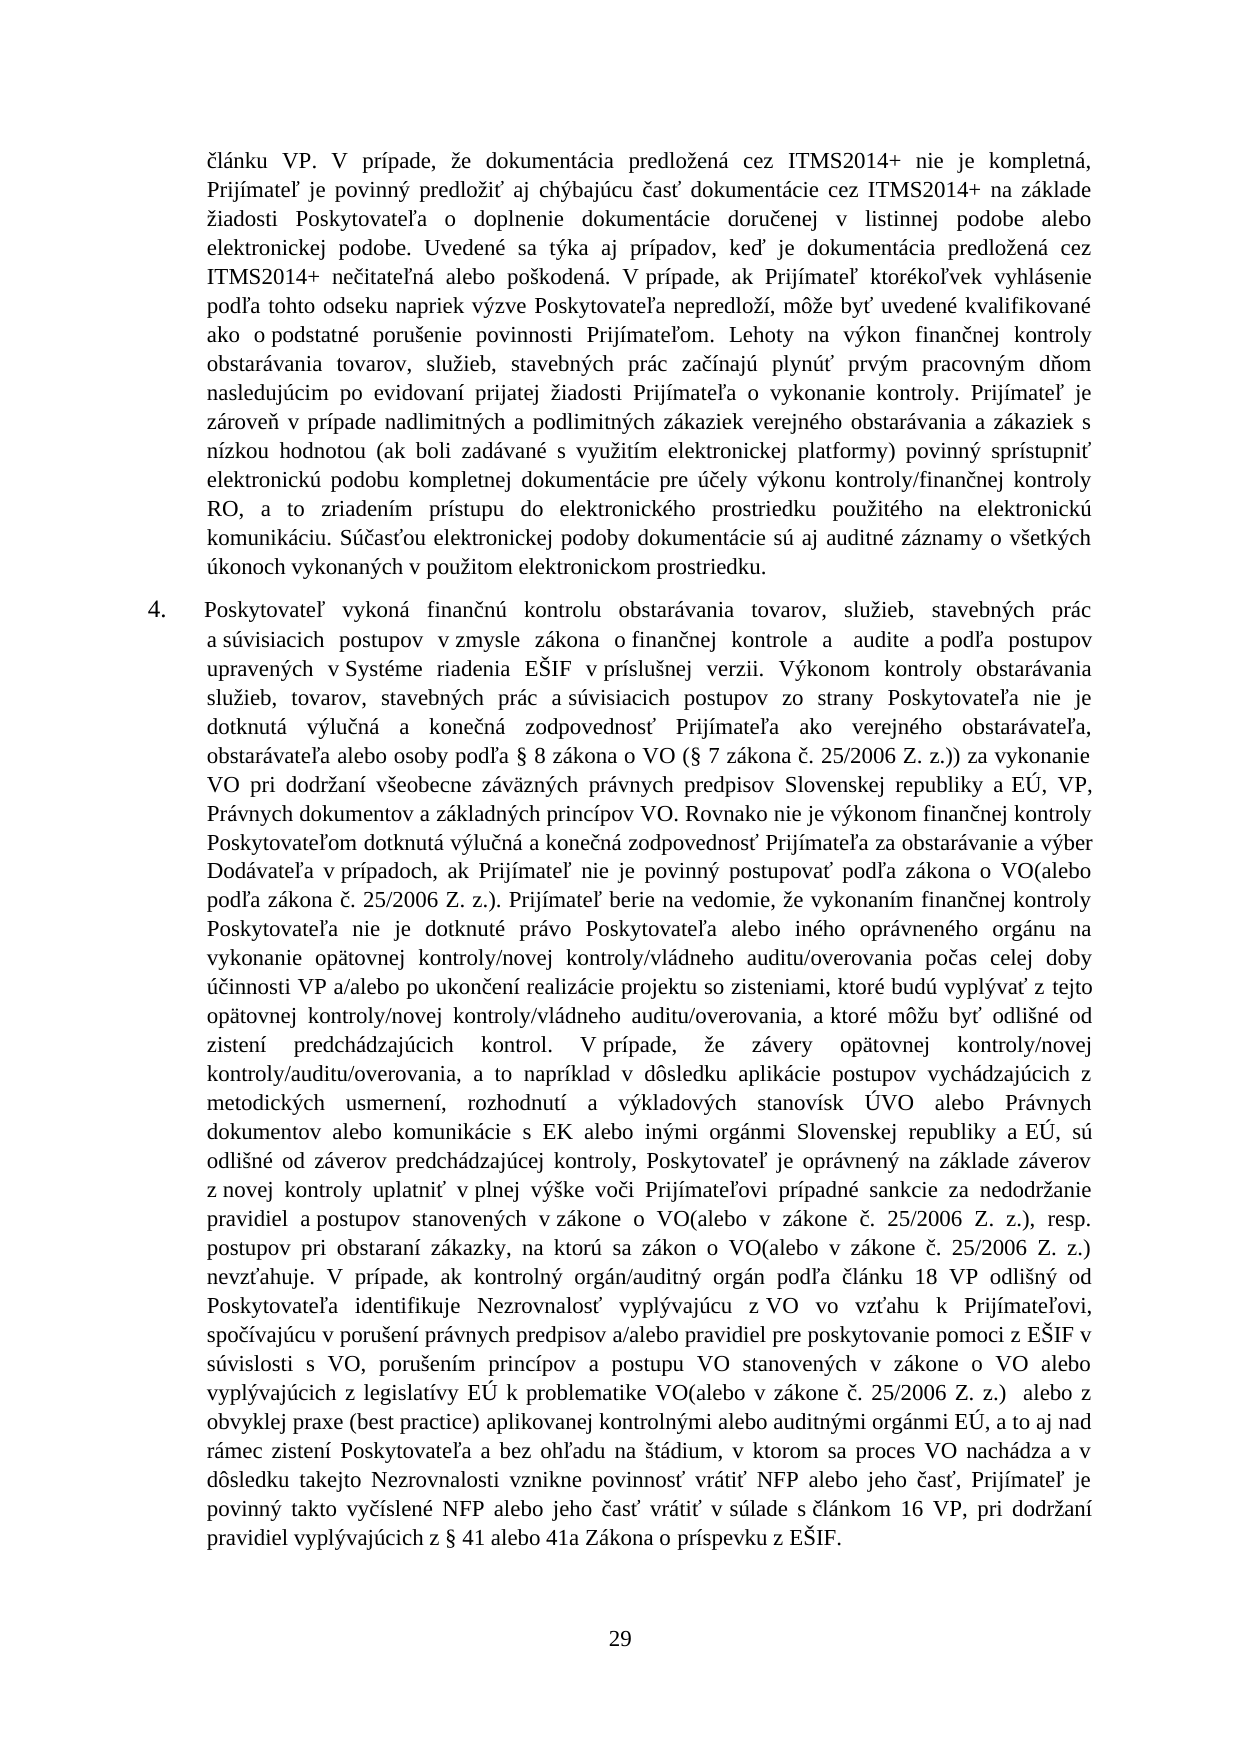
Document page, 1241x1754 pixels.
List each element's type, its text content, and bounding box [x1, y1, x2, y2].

list Poskytovateľ vykoná finančnú kontrolu obstarávania tovarov, služieb, stavebných prác a súvisiacich postupov v zmysle zákona o finančnej kontrole a audite a podľa postupov upravených v Systéme riadenia EŠIF v príslušnej verzii. Výkonom kontroly obstarávania služieb, tovarov, stavebných prác a súvisiacich postupov zo strany Poskytovateľa nie je dotknutá výlučná a konečná zodpovednosť Prijímateľa ako verejného obstarávateľa, obstarávateľa alebo osoby podľa § 8 zákona o VO (§ 7 zákona č. 25/2006 Z. z.)) za vykonanie VO pri dodržaní všeobecne záväzných právnych predpisov Slovenskej republiky a EÚ, VP, Právnych dokumentov a základných princípov VO. Rovnako nie je výkonom finančnej kontroly Poskytovateľom dotknutá výlučná a konečná zodpovednosť Prijímateľa za obstarávanie a výber Dodávateľa v prípadoch, ak Prijímateľ nie je povinný postupovať podľa zákona o VO(alebo podľa zákona č. 25/2006 Z. z.). Prijímateľ berie na vedomie, že vykonaním finančnej kontroly Poskytovateľa nie je dotknuté právo Poskytovateľa alebo iného oprávneného orgánu na vykonanie opätovnej kontroly/novej kontroly/vládneho auditu/overovania počas celej doby účinnosti VP a/alebo po ukončení realizácie projektu so zisteniami, ktoré budú vyplývať z tejto opätovnej kontroly/novej kontroly/vládneho auditu/overovania, a ktoré môžu byť odlišné od zistení predchádzajúcich kontrol. V prípade, že závery opätovnej kontroly/novej kontroly/auditu/overovania, a to napríklad v dôsledku aplikácie postupov vychádzajúcich z metodických usmernení, rozhodnutí a výkladových stanovísk ÚVO alebo Právnych dokumentov alebo komunikácie s EK alebo inými orgánmi Slovenskej republiky a EÚ, sú odlišné od záverov predchádzajúcej kontroly, Poskytovateľ je oprávnený na základe záverov z novej kontroly uplatniť v plnej výške voči Prijímateľovi prípadné sankcie za nedodržanie pravidiel a postupov stanovených v zákone o VO(alebo v zákone č. 25/2006 Z. z.), resp. postupov pri obstaraní zákazky, na ktorú sa zákon o VO(alebo v zákone č. 25/2006 Z. z.) nevzťahuje. V prípade, ak kontrolný orgán/auditný orgán podľa článku 18 VP odlišný od Poskytovateľa identifikuje Nezrovnalosť vyplývajúcu z VO vo vzťahu k Prijímateľovi, spočívajúcu v porušení právnych predpisov a/alebo pravidiel pre poskytovanie pomoci z EŠIF v súvislosti s VO, porušením princípov a postupu VO stanovených v zákone o VO alebo vyplývajúcich z legislatívy EÚ k problematike VO(alebo v zákone č. 25/2006 Z. z.) alebo z obvyklej praxe (best practice) aplikovanej kontrolnými alebo auditnými orgánmi EÚ, a to aj nad rámec zistení Poskytovateľa a bez ohľadu na štádium, v ktorom sa proces VO nachádza a v dôsledku takejto Nezrovnalosti vznikne povinnosť vrátiť NFP alebo jeho časť, Prijímateľ je povinný takto vyčíslené NFP alebo jeho časť vrátiť v súlade s článkom 16 VP, pri dodržaní pravidiel vyplývajúcich z § 41 alebo 41a Zákona o príspevku z EŠIF. [148, 594, 1093, 1550]
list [148, 148, 1093, 579]
